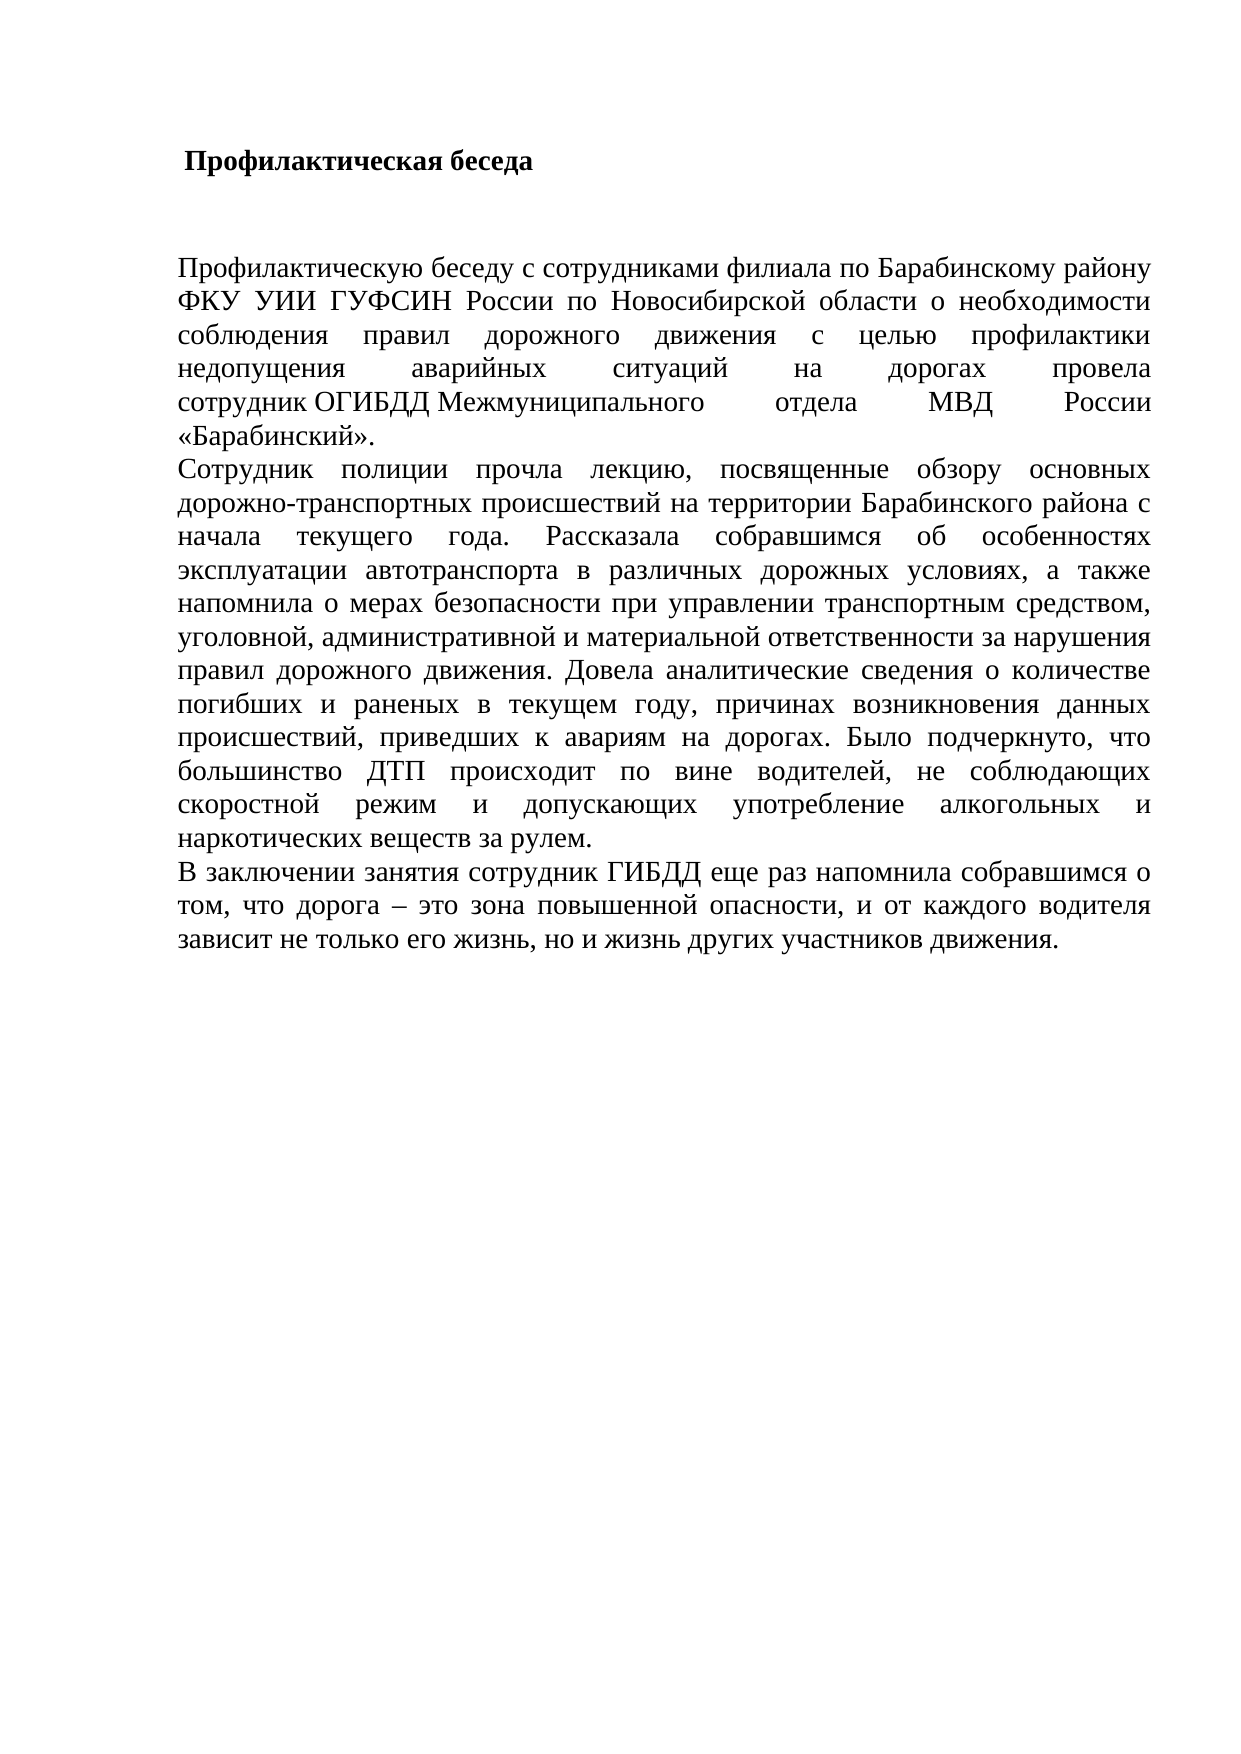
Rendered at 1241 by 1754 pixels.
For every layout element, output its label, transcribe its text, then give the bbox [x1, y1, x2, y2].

text Профилактическая беседа [177, 134, 1152, 176]
text В заключении занятия сотрудник ГИБДД еще раз напомнила собравшимся о том, что дорога – это зона повышенной опасности, и от каждого водителя зависит не только его жизнь, но и жизнь других участников движения. [177, 854, 1152, 954]
text Профилактическую беседу с сотрудниками филиала по Барабинскому району ФКУ УИИ ГУФСИН России по Новосибирской области о необходимости соблюдения правил дорожного движения с целью профилактики недопущения аварийных ситуаций на дорогах провела сотрудник ОГИБДД Межмуниципального отдела МВД России «Барабинский». [177, 250, 1152, 451]
text Сотрудник полиции прочла лекцию, посвященные обзору основных дорожно-транспортных происшествий на территории Барабинского района с начала текущего года. Рассказала собравшимся об особенностях эксплуатации автотранспорта в различных дорожных условиях, а также напомнила о мерах безопасности при управлении транспортным средством, уголовной, административной и материальной ответственности за нарушения правил дорожного движения. Довела аналитические сведения о количестве погибших и раненых в текущем году, причинах возникновения данных происшествий, приведших к авариям на дорогах. Было подчеркнуто, что большинство ДТП происходит по вине водителей, не соблюдающих скоростной режим и допускающих употребление алкогольных и наркотических веществ за рулем. [177, 451, 1152, 854]
